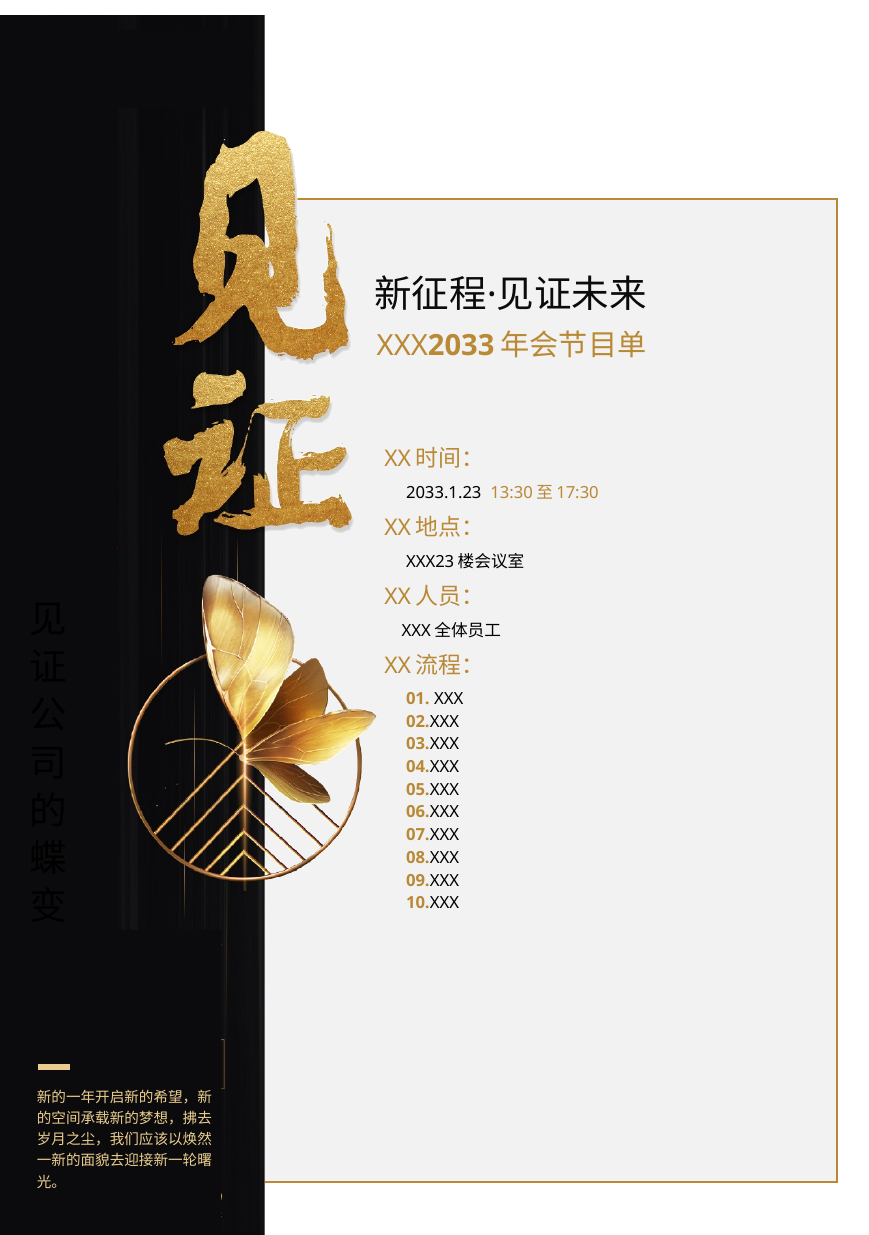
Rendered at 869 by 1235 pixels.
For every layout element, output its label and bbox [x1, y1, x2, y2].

picture [118, 15, 379, 1235]
